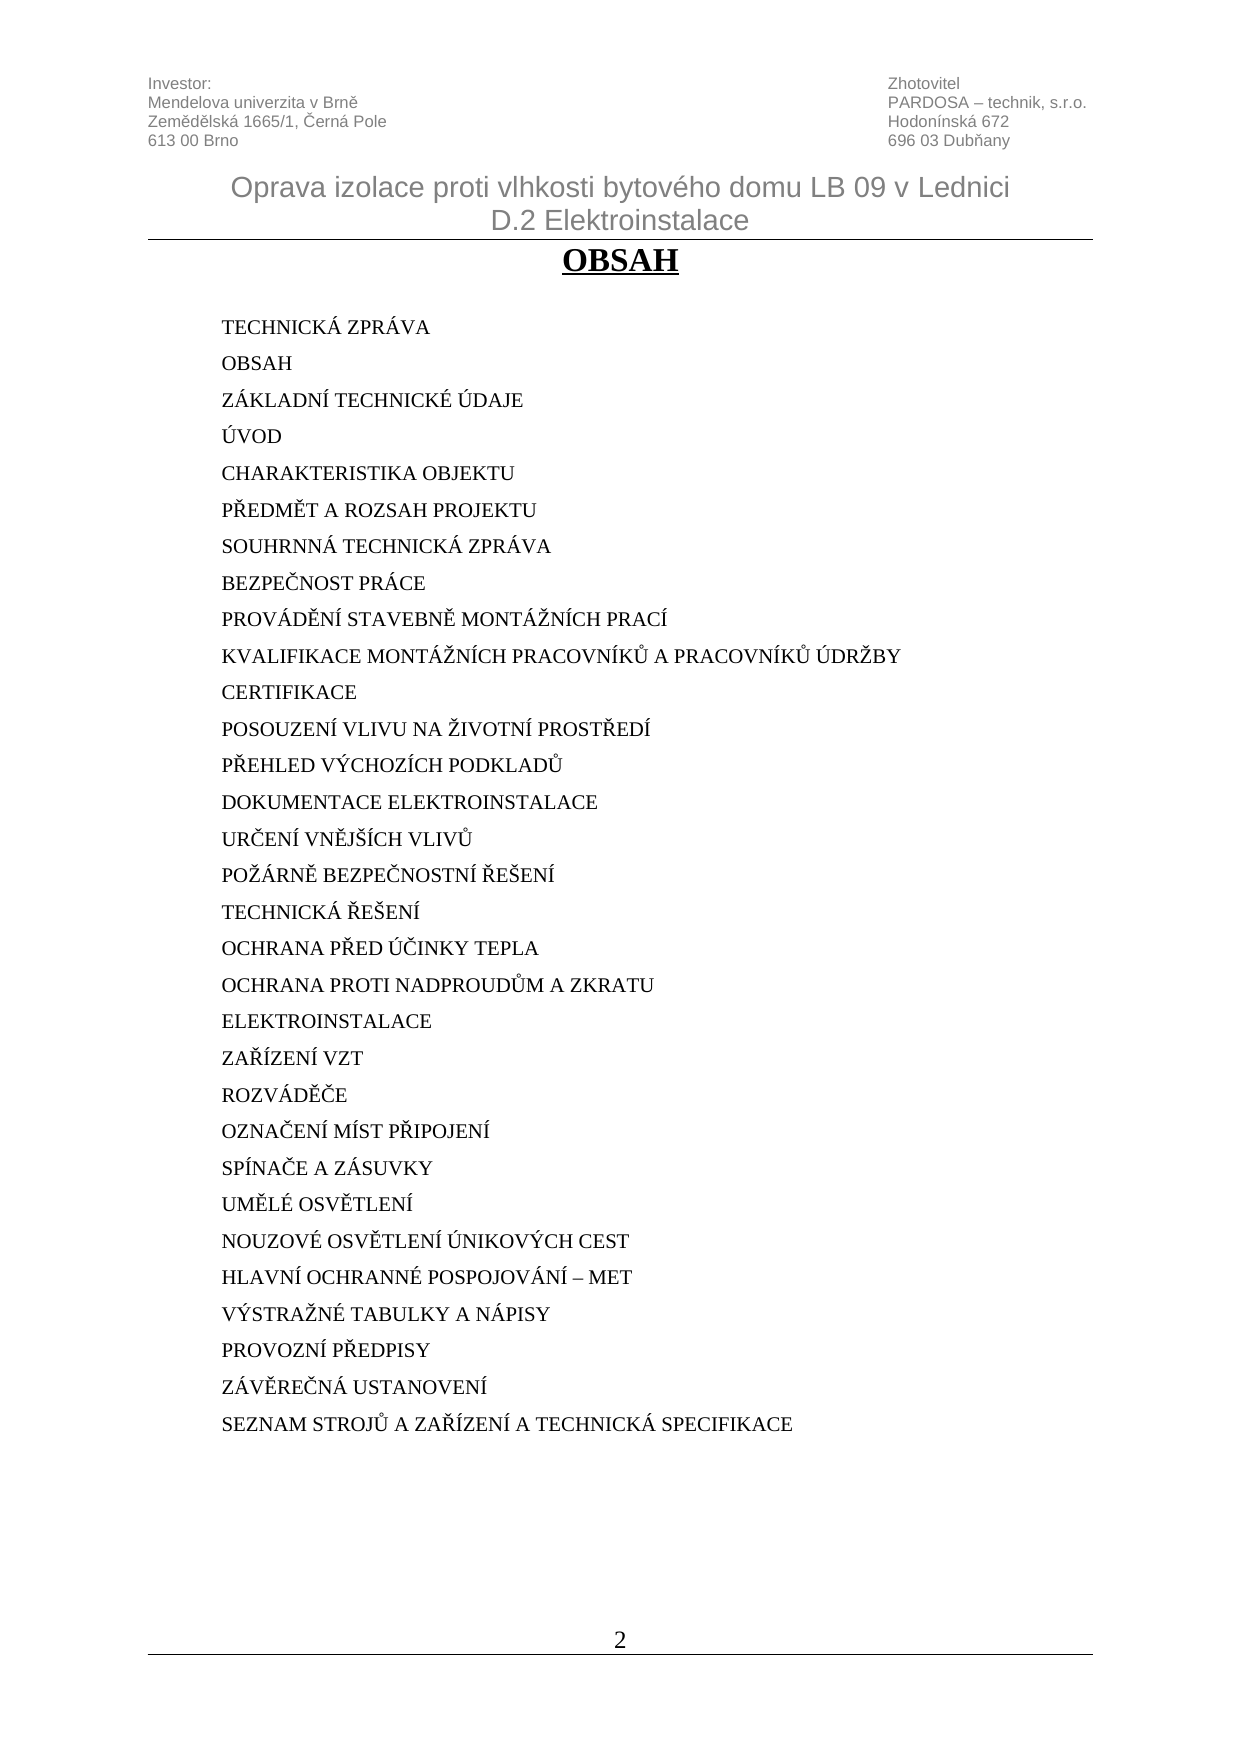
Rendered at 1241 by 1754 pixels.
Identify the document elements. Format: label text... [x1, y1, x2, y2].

text PROVOZNÍ PŘEDPISY [148, 1338, 1093, 1362]
text OBSAH [148, 240, 1093, 278]
text OCHRANA PROTI NADPROUDŮM A ZKRATU [148, 973, 1093, 997]
text CERTIFIKACE [148, 680, 1093, 704]
text PROVÁDĚNÍ STAVEBNĚ MONTÁŽNÍCH PRACÍ [148, 607, 1093, 631]
text POŽÁRNĚ BEZPEČNOSTNÍ ŘEŠENÍ [148, 863, 1093, 887]
text TECHNICKÁ ŘEŠENÍ [148, 900, 1093, 924]
text TECHNICKÁ ZPRÁVA [148, 315, 1093, 339]
text NOUZOVÉ OSVĚTLENÍ ÚNIKOVÝCH CEST [148, 1229, 1093, 1253]
text DOKUMENTACE ELEKTROINSTALACE [148, 790, 1093, 814]
text KVALIFIKACE MONTÁŽNÍCH PRACOVNÍKŮ A PRACOVNÍKŮ ÚDRŽBY [148, 644, 1093, 668]
text HLAVNÍ OCHRANNÉ POSPOJOVÁNÍ – MET [148, 1265, 1093, 1289]
text PŘEHLED VÝCHOZÍCH PODKLADŮ [148, 753, 1093, 777]
text ELEKTROINSTALACE [148, 1009, 1093, 1033]
text CHARAKTERISTIKA OBJEKTU [148, 461, 1093, 485]
text VÝSTRAŽNÉ TABULKY A NÁPISY [148, 1302, 1093, 1326]
text ZAŘÍZENÍ VZT [148, 1046, 1093, 1070]
text OBSAH [148, 351, 1093, 375]
text OCHRANA PŘED ÚČINKY TEPLA [148, 936, 1093, 960]
text SOUHRNNÁ TECHNICKÁ ZPRÁVA [148, 534, 1093, 558]
text ÚVOD [148, 424, 1093, 448]
text ZÁKLADNÍ TECHNICKÉ ÚDAJE [148, 388, 1093, 412]
text SPÍNAČE A ZÁSUVKY [148, 1156, 1093, 1180]
text PŘEDMĚT A ROZSAH PROJEKTU [148, 497, 1093, 522]
text ROZVÁDĚČE [148, 1082, 1093, 1107]
text URČENÍ VNĚJŠÍCH VLIVŮ [148, 827, 1093, 851]
text BEZPEČNOST PRÁCE [148, 571, 1093, 595]
text POSOUZENÍ VLIVU NA ŽIVOTNÍ PROSTŘEDÍ [148, 717, 1093, 741]
text OZNAČENÍ MÍST PŘIPOJENÍ [148, 1119, 1093, 1143]
text ZÁVĚREČNÁ USTANOVENÍ [148, 1375, 1093, 1399]
text UMĚLÉ OSVĚTLENÍ [148, 1192, 1093, 1216]
text SEZNAM STROJŮ A ZAŘÍZENÍ A TECHNICKÁ SPECIFIKACE [148, 1412, 1093, 1436]
